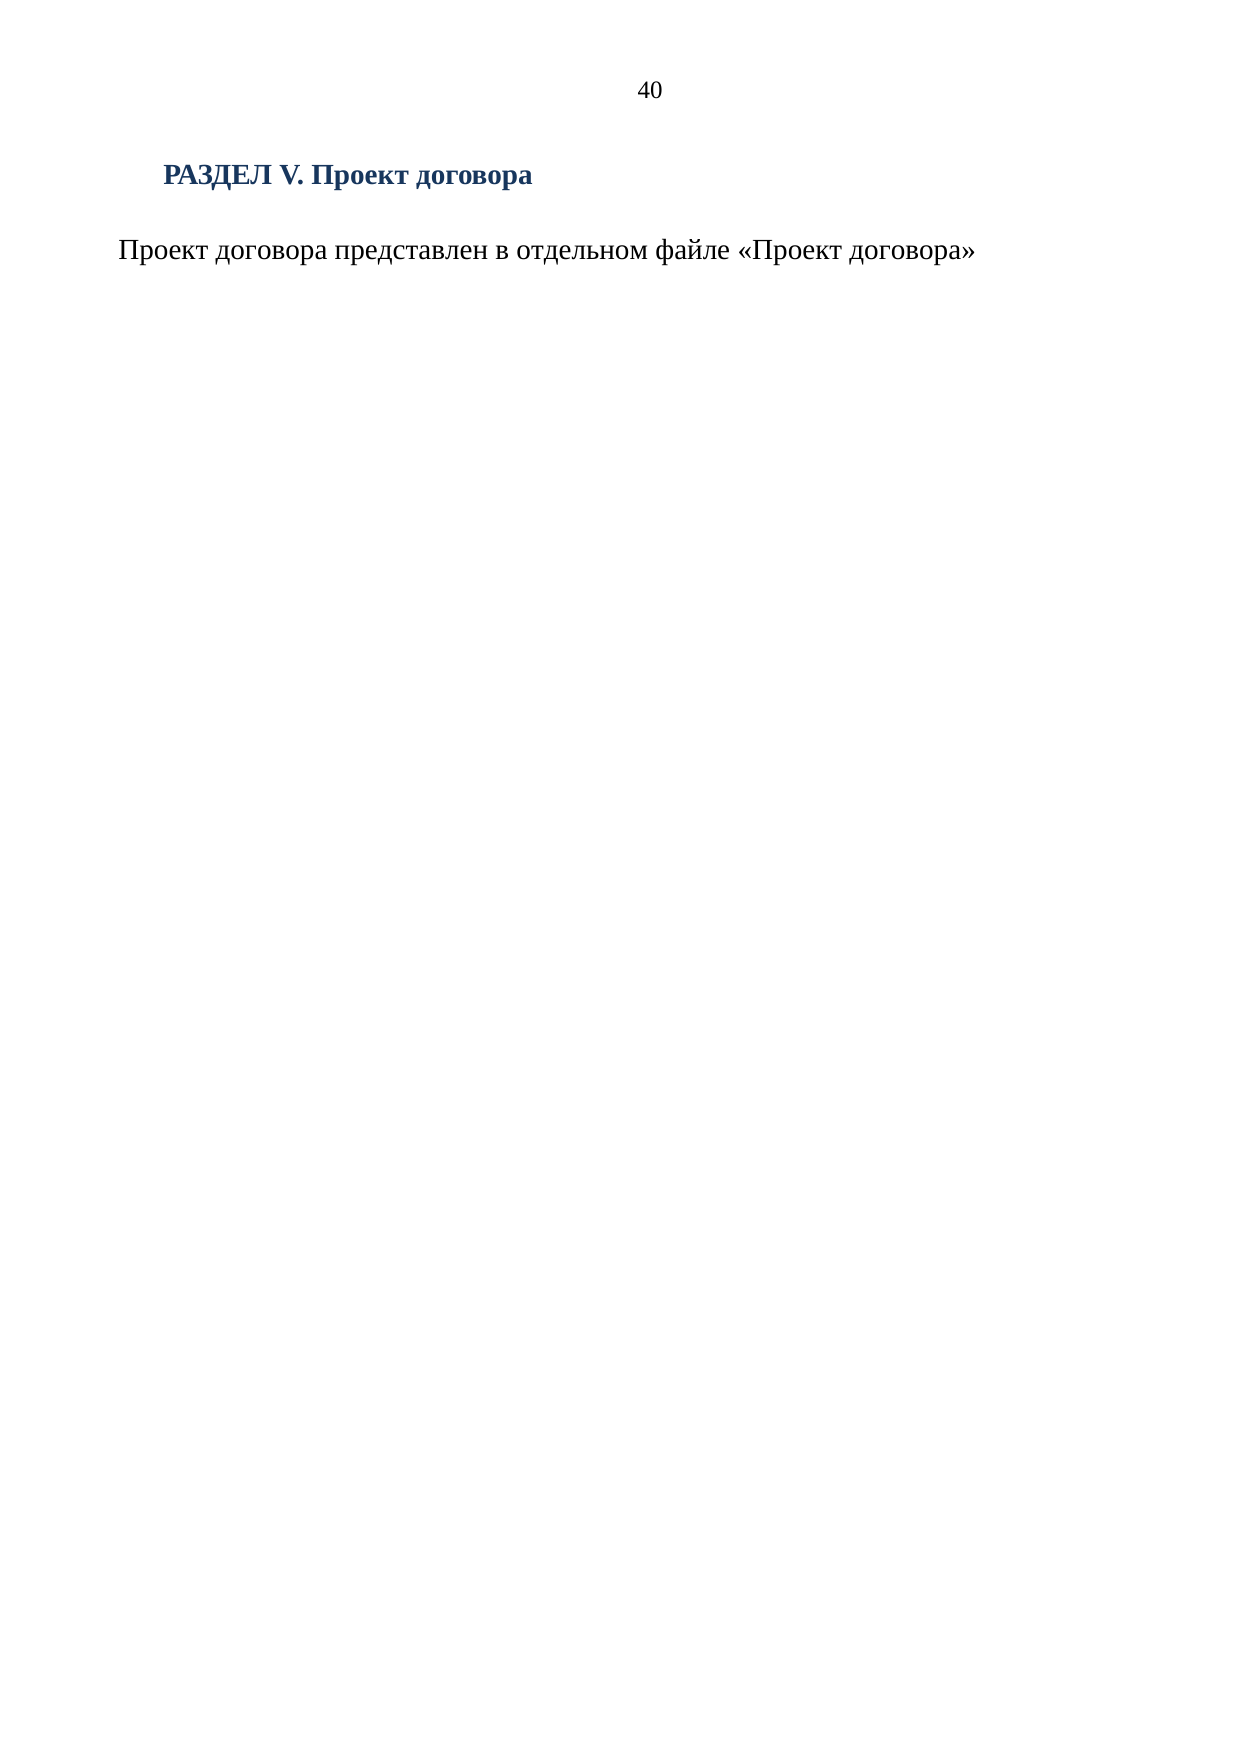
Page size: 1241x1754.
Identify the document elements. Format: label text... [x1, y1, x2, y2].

text РАЗДЕЛ V. Проект договора [163, 157, 1181, 191]
text Проект договора представлен в отдельном файле «Проект договора» [118, 232, 1181, 266]
